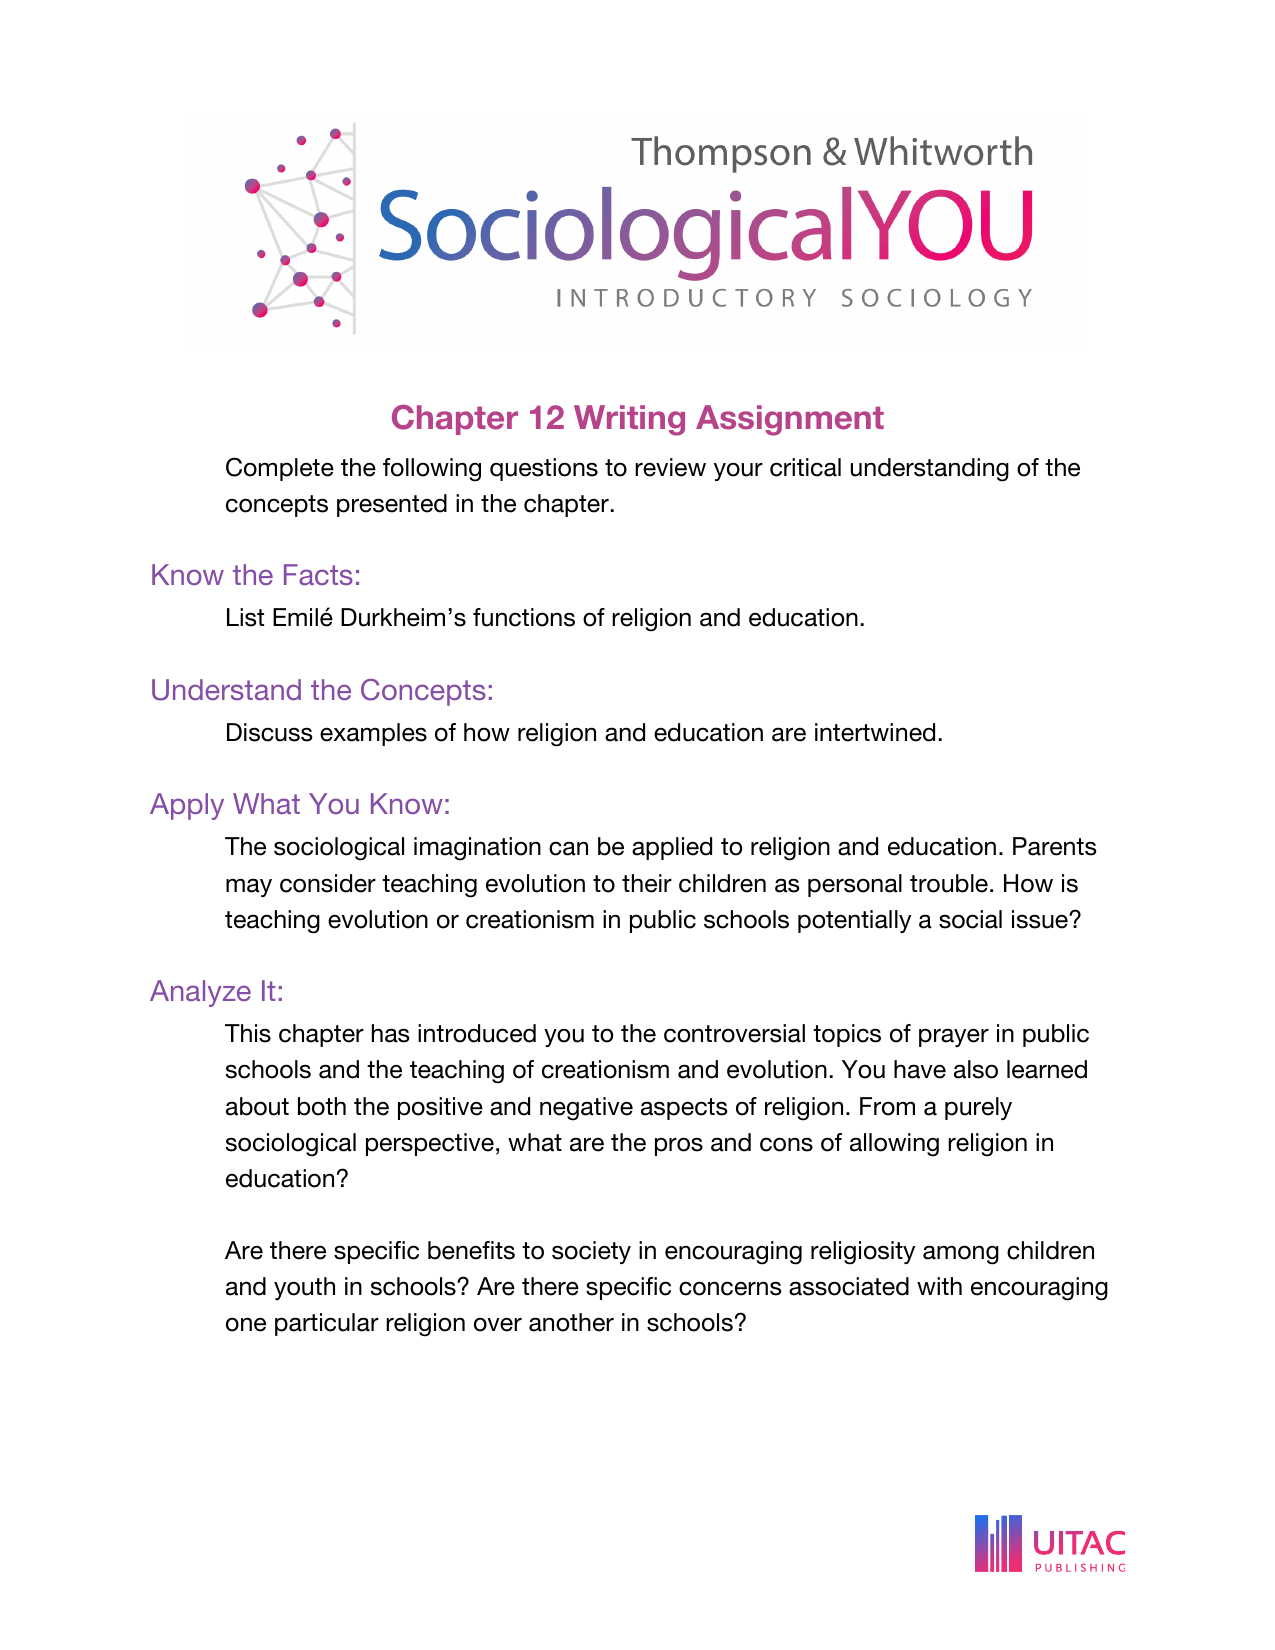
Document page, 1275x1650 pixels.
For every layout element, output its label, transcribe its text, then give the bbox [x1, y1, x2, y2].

text Are there specific benefits to society in encouraging religiosity among children and youth in schools? Are there specific concerns associated with encouraging one particular religion over another in schools? [225, 1235, 1125, 1339]
subtitle Understand the Concepts: [150, 672, 1125, 708]
text Complete the following questions to review your critical understanding of the concepts presented in the chapter. [225, 452, 1125, 519]
text The sociological imagination can be applied to religion and education. Parents may consider teaching evolution to their children as personal trouble. How is teaching evolution or creationism in public schools potentially a social issue? [225, 831, 1125, 935]
picture [975, 1515, 1125, 1572]
subtitle Apply What You Know: [150, 786, 1125, 823]
text Discuss examples of how religion and education are intertwined. [225, 717, 1125, 748]
text List Emilé Durkheim’s functions of religion and education. [225, 602, 1125, 634]
picture [187, 112, 1088, 348]
subtitle Know the Facts: [150, 557, 1125, 594]
text This chapter has introduced you to the controversial topics of prayer in public schools and the teaching of creationism and evolution. You have also learned about both the positive and negative aspects of religion. From a purely sociological perspective, what are the pros and cons of allowing religion in education? [225, 1018, 1125, 1194]
subtitle Analyze It: [150, 973, 1125, 1010]
subtitle Chapter 12 Writing Assignment [150, 397, 1125, 439]
